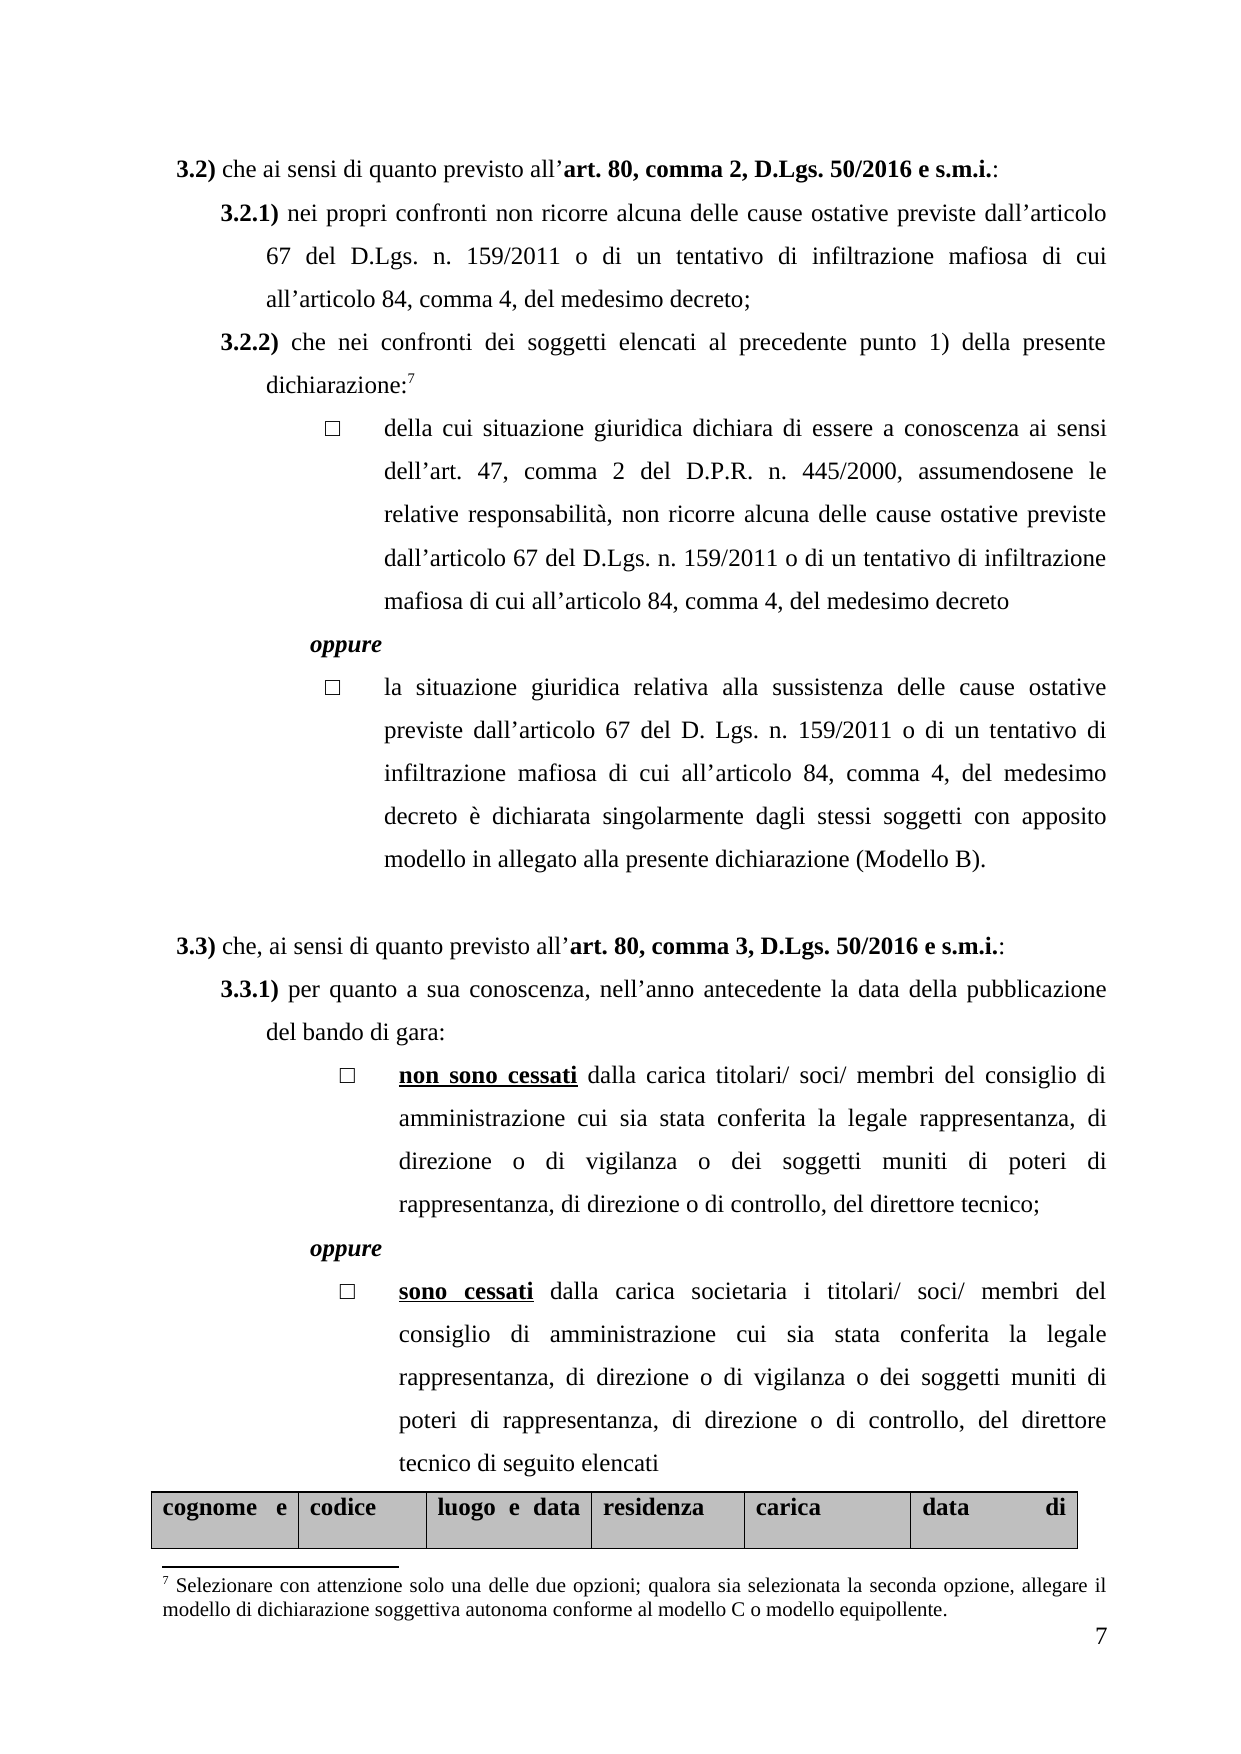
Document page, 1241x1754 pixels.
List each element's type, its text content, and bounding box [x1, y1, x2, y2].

table_header carica ricoperta [745, 1493, 910, 1548]
text oppure [310, 629, 1107, 658]
text 3.2) che ai sensi di quanto previsto all’art. 80, comma 2, D.Lgs. 50/2016 e s.m.i.: [176, 154, 1107, 183]
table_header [427, 1493, 591, 1548]
table_header cognome e nome [152, 1493, 298, 1548]
text □ sono cessati dalla carica societaria i titolari/ soci/ membri del consiglio di amministrazione cui sia stata conferita la legale rappresentanza, di direzione o di vigilanza o dei soggetti muniti di poteri di rappresentanza, di direzione o di controllo, del direttore tecnico di seguito elencati [339, 1276, 1107, 1477]
table_header data di cessazione [911, 1493, 1077, 1548]
text □ non sono cessati dalla carica titolari/ soci/ membri del consiglio di amministrazione cui sia stata conferita la legale rappresentanza, di direzione o di vigilanza o dei soggetti muniti di poteri di rappresentanza, di direzione o di controllo, del direttore tecnico; [339, 1060, 1107, 1218]
text 3.2.1) nei propri confronti non ricorre alcuna delle cause ostative previste dall’articolo 67 del D.Lgs. n. 159/2011 o di un tentativo di infiltrazione mafiosa di cui all’articolo 84, comma 4, del medesimo decreto; [220, 198, 1107, 313]
text □ la situazione giuridica relativa alla sussistenza delle cause ostative previste dall’articolo 67 del D. Lgs. n. 159/2011 o di un tentativo di infiltrazione mafiosa di cui all’articolo 84, comma 4, del medesimo decreto è dichiarata singolarmente dagli stessi soggetti con apposito modello in allegato alla presente dichiarazione (Modello B). [325, 672, 1107, 873]
text 3.2.2) che nei confronti dei soggetti elencati al precedente punto 1) della presente dichiarazione: [220, 327, 1107, 399]
table_header residenza [592, 1493, 744, 1548]
text □ della cui situazione giuridica dichiara di essere a conoscenza ai sensi dell’art. 47, comma 2 del D.P.R. n. 445/2000, assumendosene le relative responsabilità, non ricorre alcuna delle cause ostative previste dall’articolo 67 del D.Lgs. n. 159/2011 o di un tentativo di infiltrazione mafiosa di cui all’articolo 84, comma 4, del medesimo decreto [325, 413, 1107, 614]
text 3.3) che, ai sensi di quanto previsto all’art. 80, comma 3, D.Lgs. 50/2016 e s.m.i.: [176, 931, 1107, 959]
text oppure [310, 1233, 1107, 1261]
text 3.3.1) per quanto a sua conoscenza, nell’anno antecedente la data della pubblicazione del bando di gara: [220, 974, 1107, 1046]
table_header codice fiscale [299, 1493, 426, 1548]
